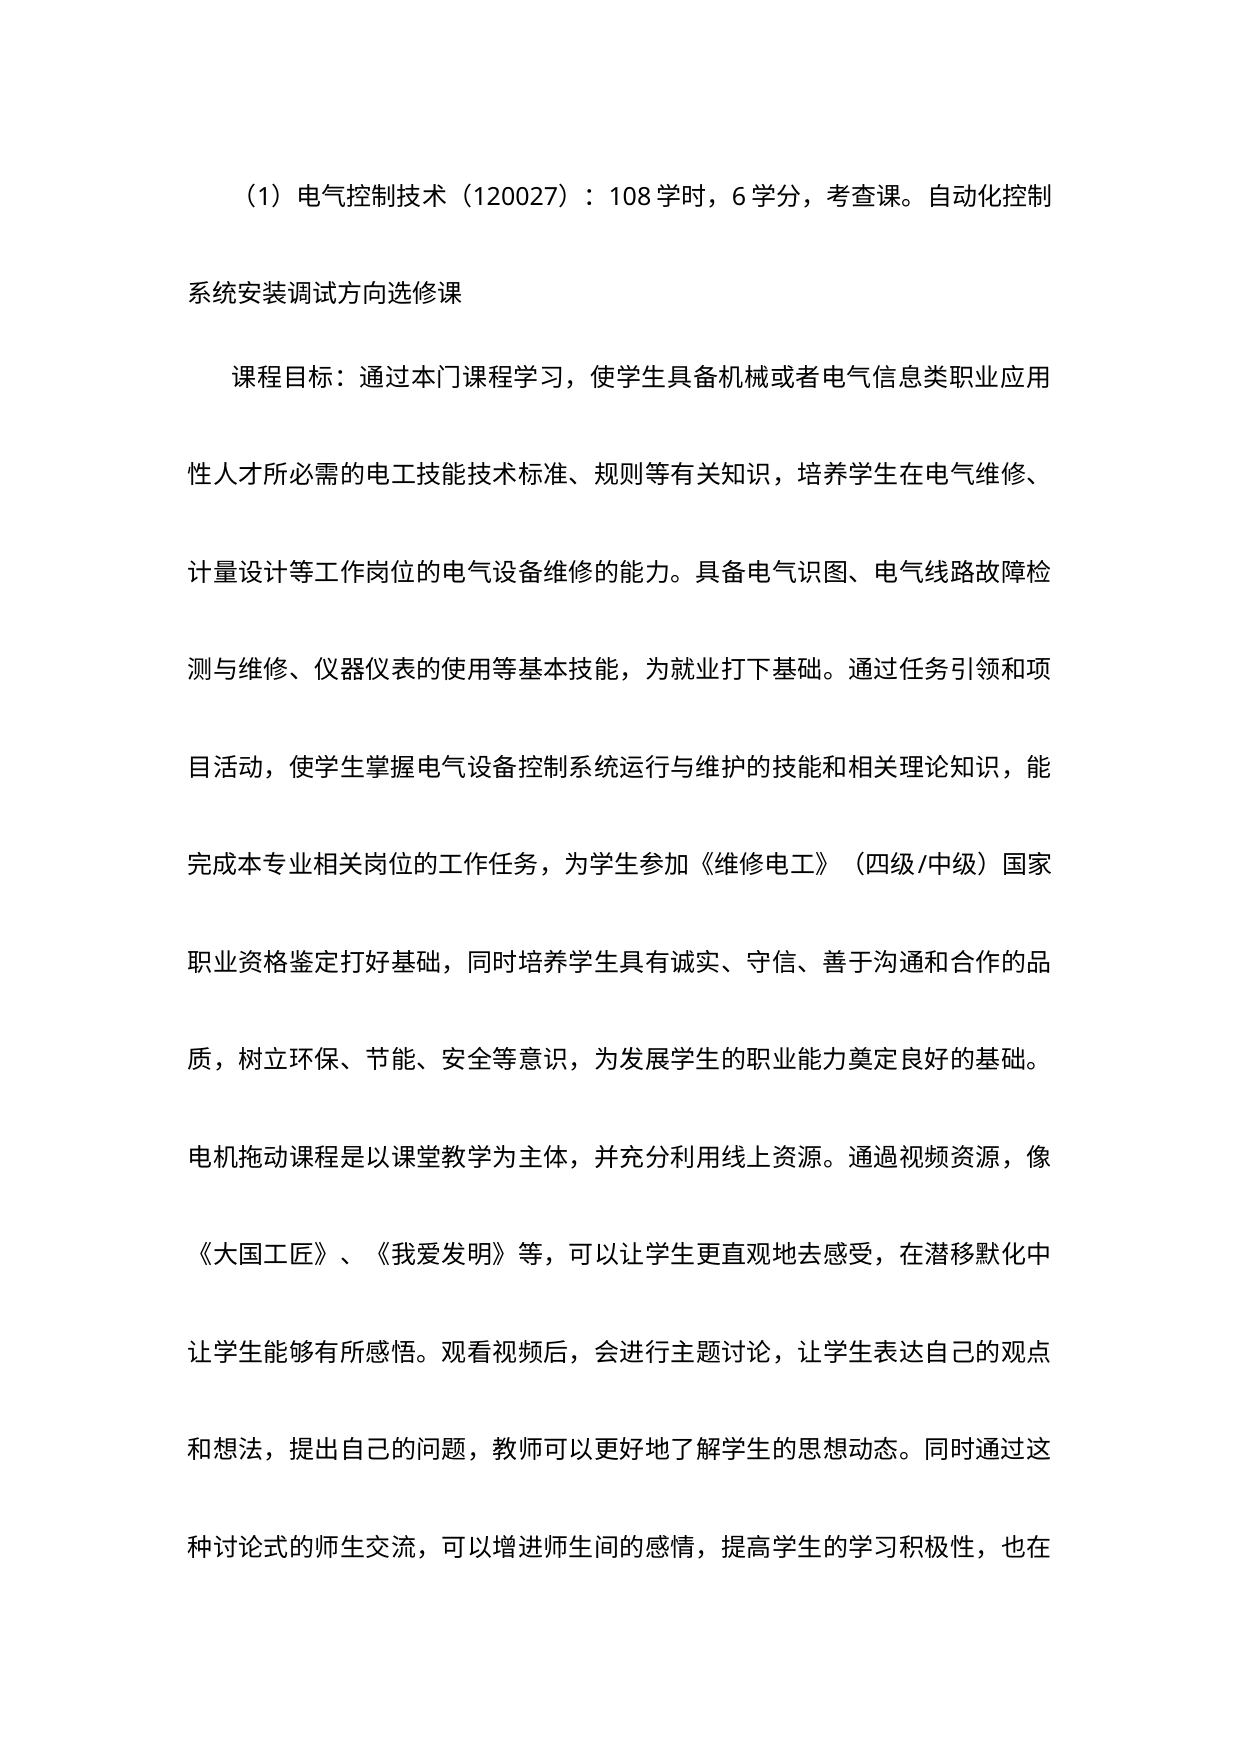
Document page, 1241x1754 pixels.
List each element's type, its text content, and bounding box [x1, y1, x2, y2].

text （1）电气控制技术（120027）：108学时，6学分，考查课。自动化控制系统安装调试方向选修课 [187, 162, 1053, 324]
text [187, 343, 1053, 1578]
